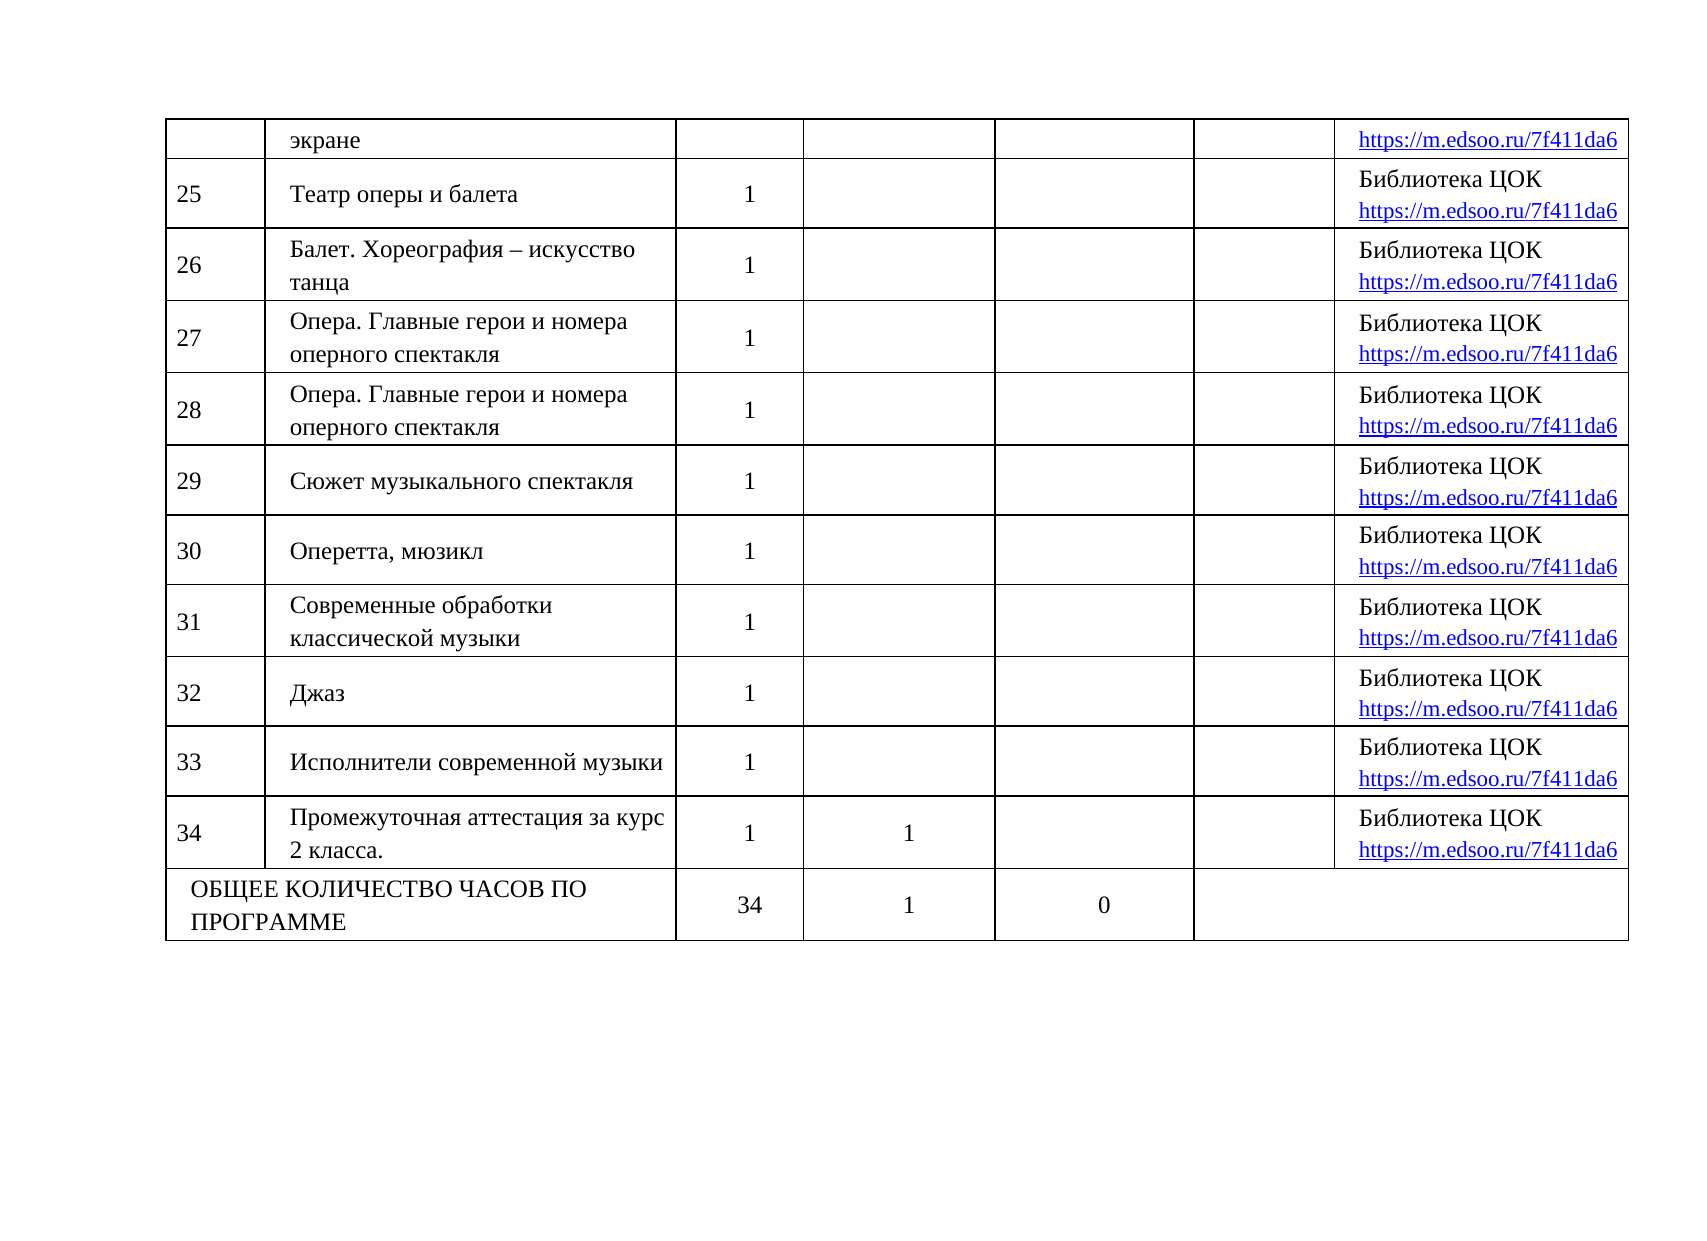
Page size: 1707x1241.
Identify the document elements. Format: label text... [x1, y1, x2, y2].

table_cell [1195, 373, 1334, 444]
table_cell [1195, 446, 1334, 514]
table_cell 1 [677, 301, 803, 372]
table_cell 1 [677, 229, 803, 299]
table_cell 34 [167, 797, 264, 867]
table_cell [996, 727, 1193, 795]
table_cell Опера. Главные герои и номера оперного спектакля [266, 373, 675, 444]
table_cell 1 [677, 446, 803, 514]
table_cell [804, 159, 994, 227]
table_cell Библиотека ЦОК https://m.edsoo.ru/7f411da6 [1335, 727, 1628, 795]
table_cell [1335, 120, 1628, 157]
table_cell [1195, 159, 1334, 227]
table_cell [996, 797, 1193, 867]
table_cell Библиотека ЦОК https://m.edsoo.ru/7f411da6 [1335, 373, 1628, 444]
table_cell 26 [167, 229, 264, 299]
table_cell 1 [677, 797, 803, 867]
table_cell [804, 301, 994, 372]
table_cell 1 [677, 373, 803, 444]
table_cell [804, 229, 994, 299]
table_cell [1195, 585, 1334, 656]
table_cell Библиотека ЦОК https://m.edsoo.ru/7f411da6 [1335, 657, 1628, 725]
table_cell 25 [167, 159, 264, 227]
table_cell [804, 120, 994, 157]
table_cell 0 [996, 869, 1193, 940]
table_cell 1 [677, 516, 803, 583]
table_cell [804, 657, 994, 725]
table_cell 27 [167, 301, 264, 372]
table_cell [1195, 657, 1334, 725]
table_cell 30 [167, 516, 264, 583]
table_cell 31 [167, 585, 264, 656]
table_cell [996, 159, 1193, 227]
table_cell Библиотека ЦОК https://m.edsoo.ru/7f411da6 [1335, 446, 1628, 514]
table_cell [1195, 797, 1334, 867]
table_cell 28 [167, 373, 264, 444]
table_cell 1 [677, 159, 803, 227]
table_cell [1195, 120, 1334, 157]
table_cell Библиотека ЦОК https://m.edsoo.ru/7f411da6 [1335, 516, 1628, 583]
table_cell [996, 301, 1193, 372]
table_cell 24 [167, 120, 264, 157]
table_cell [996, 516, 1193, 583]
table_cell 1 [677, 727, 803, 795]
table_cell 32 [167, 657, 264, 725]
table_cell [1195, 516, 1334, 583]
table_cell 1 [677, 657, 803, 725]
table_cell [1335, 159, 1628, 227]
table_cell Промежуточная аттестация за курс 2 класса. [266, 797, 675, 867]
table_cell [1335, 229, 1628, 299]
table_cell [996, 585, 1193, 656]
table_cell [996, 120, 1193, 157]
table_cell [1195, 869, 1628, 940]
table_cell Библиотека ЦОК https://m.edsoo.ru/7f411da6 [1335, 585, 1628, 656]
table_cell 33 [167, 727, 264, 795]
table_cell [804, 727, 994, 795]
table_cell [804, 373, 994, 444]
table_cell 29 [167, 446, 264, 514]
table_cell Балет. Хореография – искусство танца [266, 229, 675, 299]
table_cell [1195, 727, 1334, 795]
table_cell [996, 657, 1193, 725]
table_cell Современные обработки классической музыки [266, 585, 675, 656]
table_cell 1 [677, 120, 803, 157]
table_cell 1 [804, 797, 994, 867]
table_cell Исполнители современной музыки [266, 727, 675, 795]
table_cell Оперетта, мюзикл [266, 516, 675, 583]
table_cell 1 [677, 585, 803, 656]
table_cell Театр оперы и балета [266, 159, 675, 227]
table_cell Библиотека ЦОК https://m.edsoo.ru/7f411da6 [1335, 301, 1628, 372]
table_cell [1195, 229, 1334, 299]
table_cell 34 [677, 869, 803, 940]
table_cell Библиотека ЦОК https://m.edsoo.ru/7f411da6 [1335, 797, 1628, 867]
table_cell [804, 446, 994, 514]
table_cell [266, 120, 675, 157]
table_cell [804, 585, 994, 656]
table_cell [996, 446, 1193, 514]
table_cell [996, 229, 1193, 299]
table_cell ОБЩЕЕ КОЛИЧЕСТВО ЧАСОВ ПО ПРОГРАММЕ [167, 869, 675, 940]
table_cell [1195, 301, 1334, 372]
table_cell [996, 373, 1193, 444]
table_cell Сюжет музыкального спектакля [266, 446, 675, 514]
table_cell [804, 516, 994, 583]
table_cell 1 [804, 869, 994, 940]
table_cell Джаз [266, 657, 675, 725]
table_cell Опера. Главные герои и номера оперного спектакля [266, 301, 675, 372]
